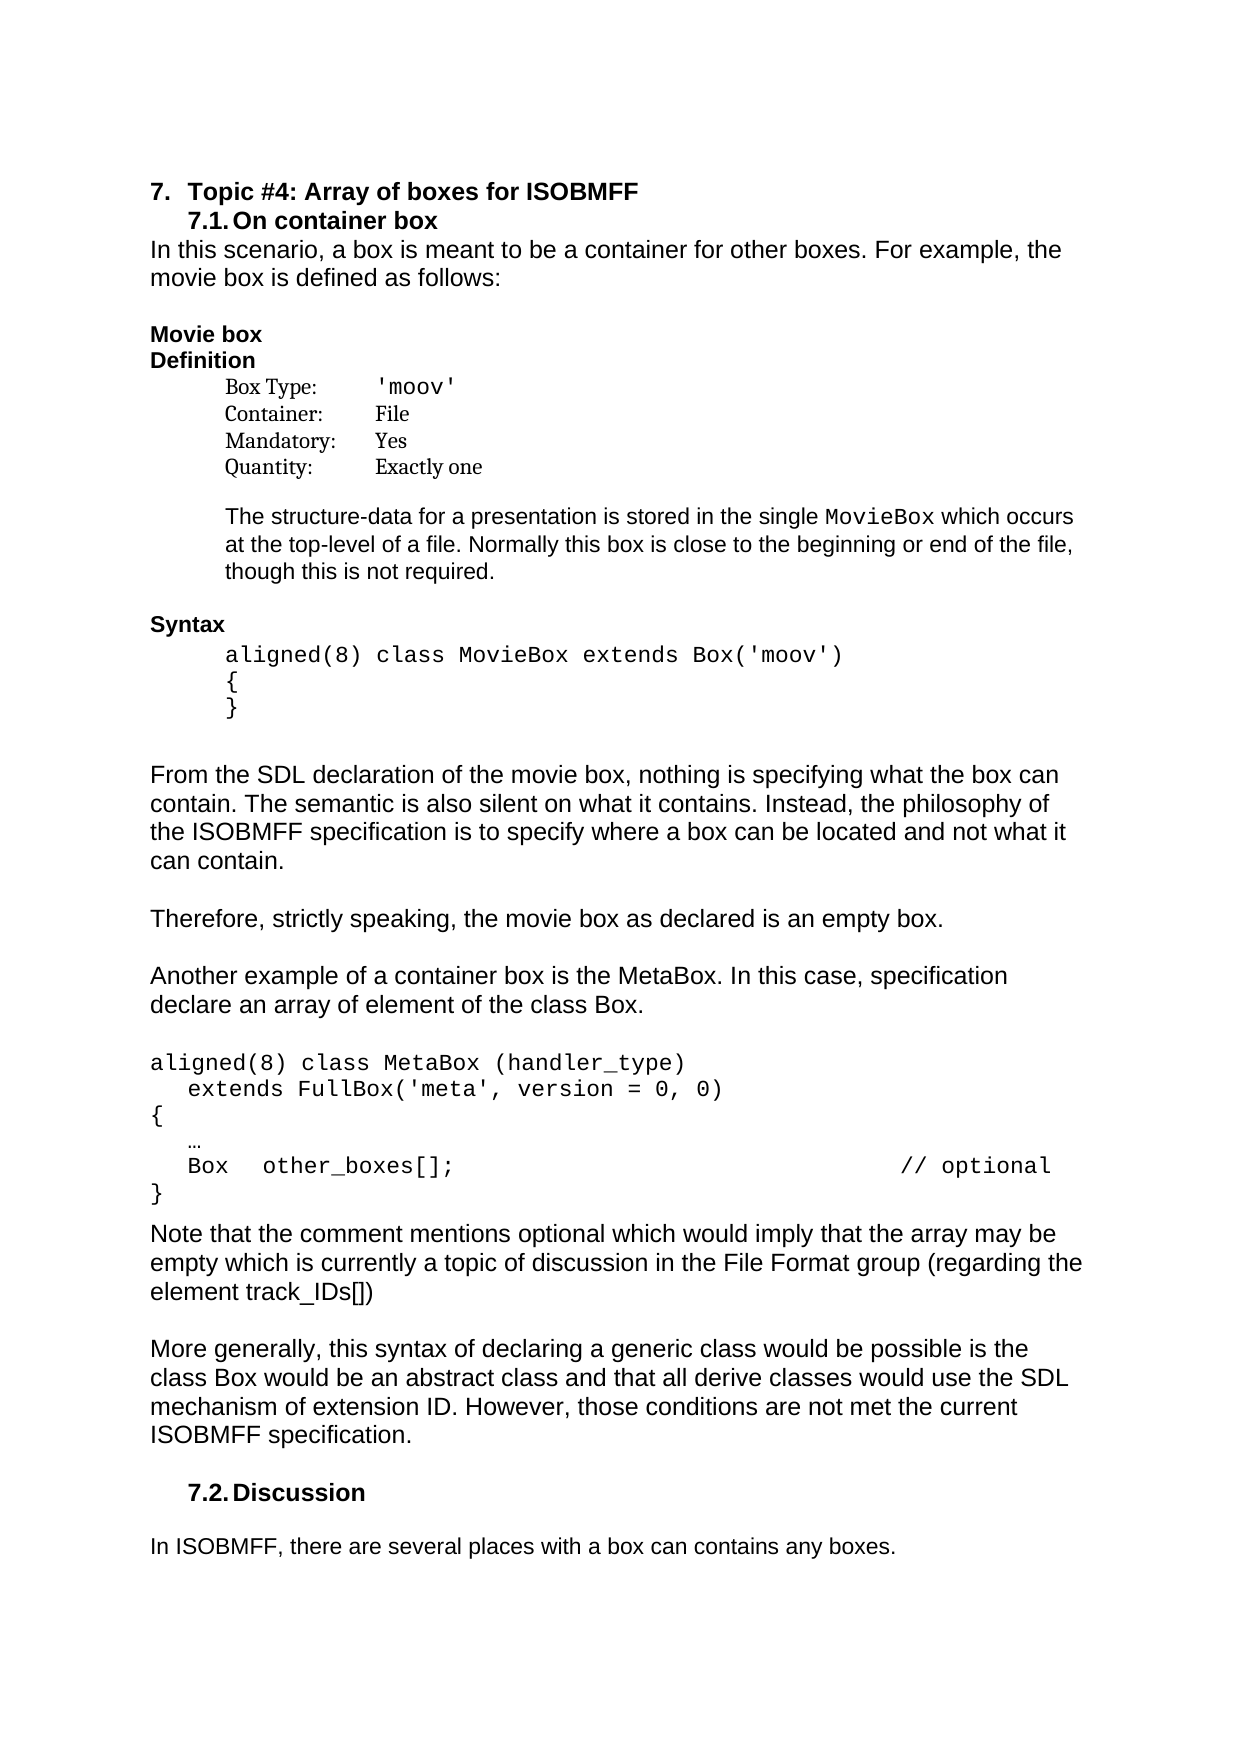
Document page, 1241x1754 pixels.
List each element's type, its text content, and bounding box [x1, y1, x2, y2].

text Note that the comment mentions optional which would imply that the array may be empty which is currently a topic of discussion in the File Format group (regarding the element track_IDs[]) [150, 1219, 1090, 1306]
text From the SDL declaration of the movie box, nothing is specifying what the box can contain. The semantic is also silent on what it contains. Instead, the philosophy of the ISOBMFF specification is to specify where a box can be located and not what it can contain. [150, 760, 1090, 875]
text aligned(8) class MovieBox extends Box('moov') { } [225, 643, 1090, 721]
subtitle On container box [187, 206, 1090, 235]
text aligned(8) class MetaBox (handler_type) extends FullBox('meta', version = 0, 0) { … Box other_boxes[]; // optional } [150, 1051, 1090, 1207]
subtitle Topic #4: Array of boxes for ISOBMFF [150, 177, 1090, 206]
text More generally, this syntax of declaring a generic class would be possible is the class Box would be an abstract class and that all derive classes would use the SDL mechanism of extension ID. However, those conditions are not met the current ISOBMFF specification. [150, 1334, 1090, 1449]
text The structure-data for a presentation is stored in the single MovieBox which occurs at the top-level of a file. Normally this box is close to the beginning or end of the file, though this is not required. [225, 503, 1090, 584]
subtitle Discussion [187, 1478, 1090, 1507]
text Box Type: 'moov' Container: File Mandatory: Yes Quantity: Exactly one [225, 374, 1090, 480]
text Another example of a container box is the MetaBox. In this case, specification declare an array of element of the class Box. [150, 961, 1090, 1018]
text Movie box [150, 321, 1090, 347]
text In this scenario, a box is meant to be a container for other boxes. For example, the movie box is defined as follows: [150, 235, 1090, 292]
text Therefore, strictly speaking, the movie box as declared is an empty box. [150, 903, 1090, 932]
text Definition [150, 347, 1090, 374]
text Syntax [150, 611, 1090, 637]
text In ISOBMFF, there are several places with a box can contains any boxes. [150, 1533, 1090, 1559]
